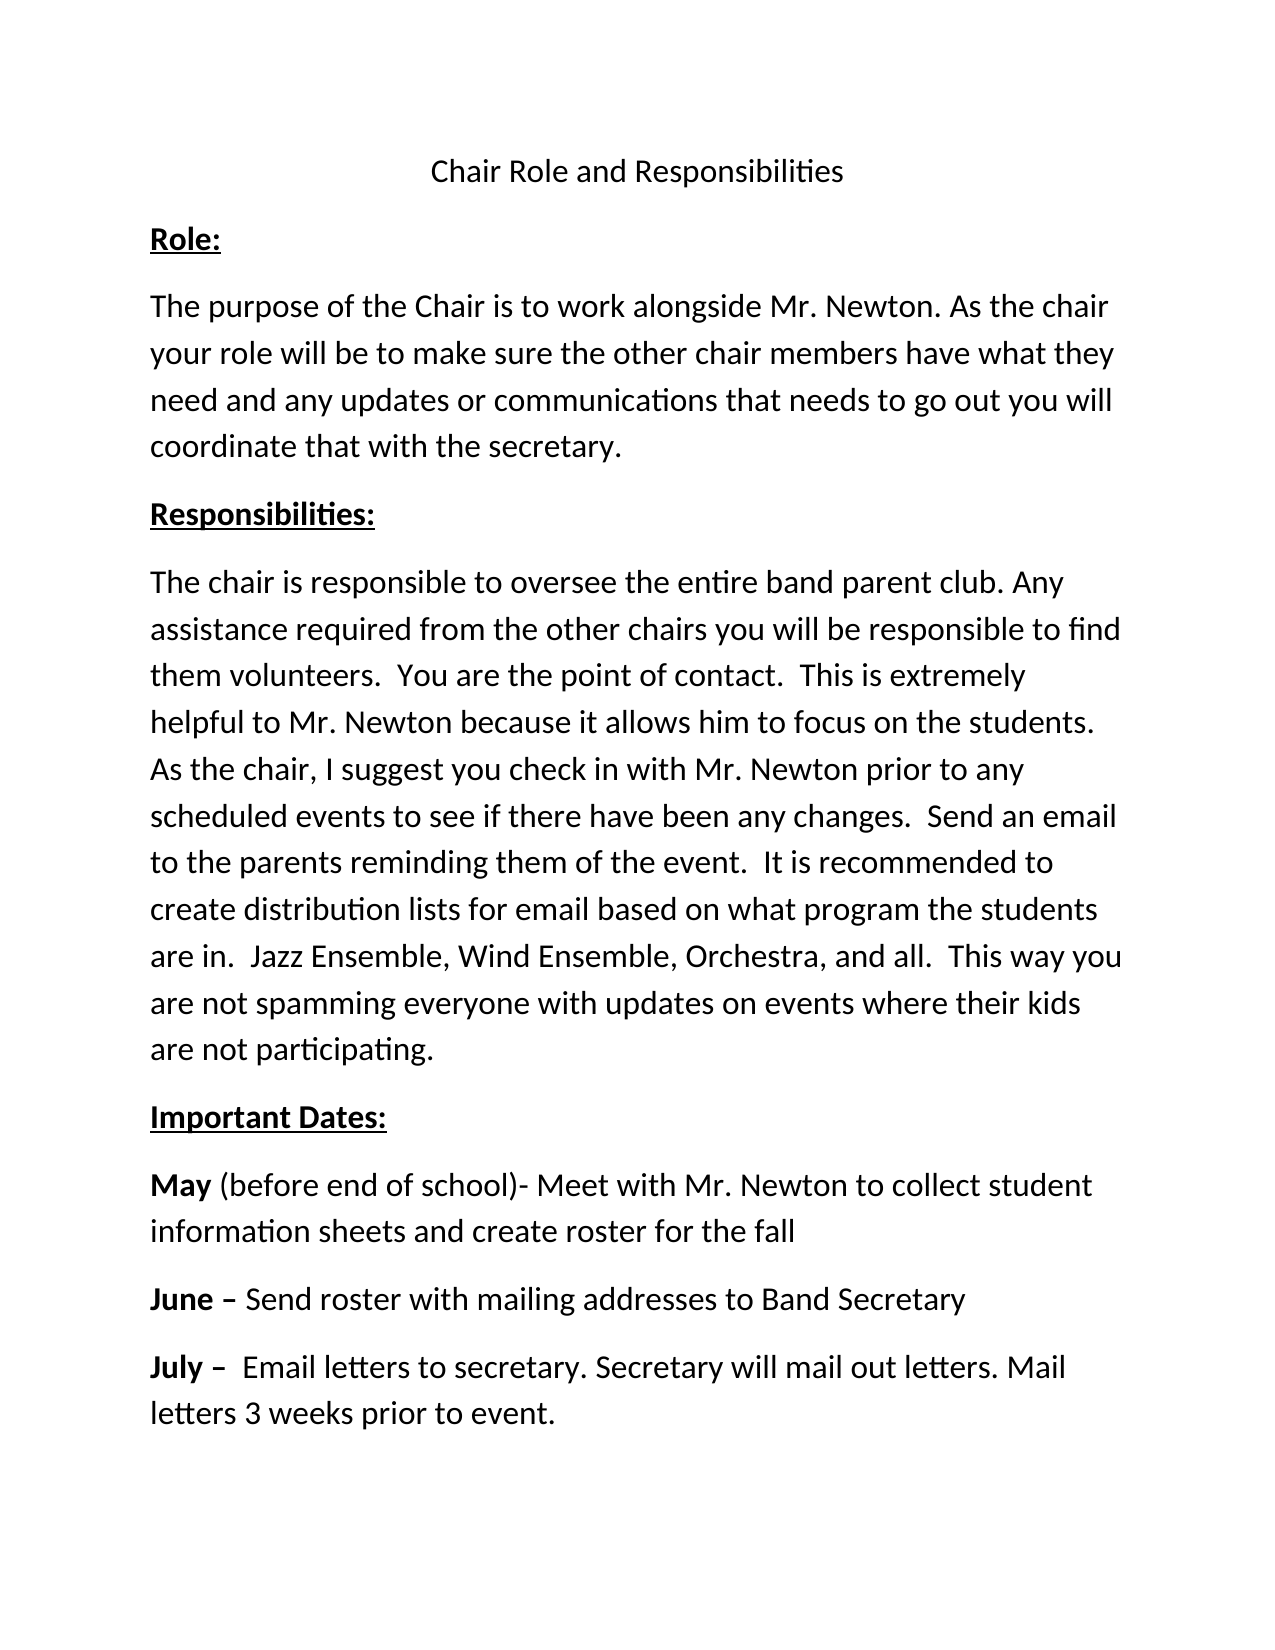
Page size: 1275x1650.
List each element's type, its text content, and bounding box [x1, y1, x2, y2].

text May (before end of school)- Meet with Mr. Newton to collect student information sheets and create roster for the fall [150, 1164, 1125, 1251]
text Chair Role and Responsibilities [150, 150, 1125, 191]
text The chair is responsible to oversee the entire band parent club. Any assistance required from the other chairs you will be responsible to find them volunteers. You are the point of contact. This is extremely helpful to Mr. Newton because it allows him to focus on the students. As the chair, I suggest you check in with Mr. Newton prior to any scheduled events to see if there have been any changes. Send an email to the parents reminding them of the event. It is recommended to create distribution lists for email based on what program the students are in. Jazz Ensemble, Wind Ensemble, Orchestra, and all. This way you are not spamming everyone with updates on events where their kids are not participating. [150, 561, 1125, 1069]
text The purpose of the Chair is to work alongside Mr. Newton. As the chair your role will be to make sure the other chair members have what they need and any updates or communications that needs to go out you will coordinate that with the secretary. [150, 285, 1125, 466]
text Responsibilities: [150, 493, 1125, 534]
text Important Dates: [150, 1096, 1125, 1137]
text July – Email letters to secretary. Secretary will mail out letters. Mail letters 3 weeks prior to event. [150, 1346, 1125, 1433]
text June – Send roster with mailing addresses to Band Secretary [150, 1278, 1125, 1319]
text Role: [150, 218, 1125, 258]
